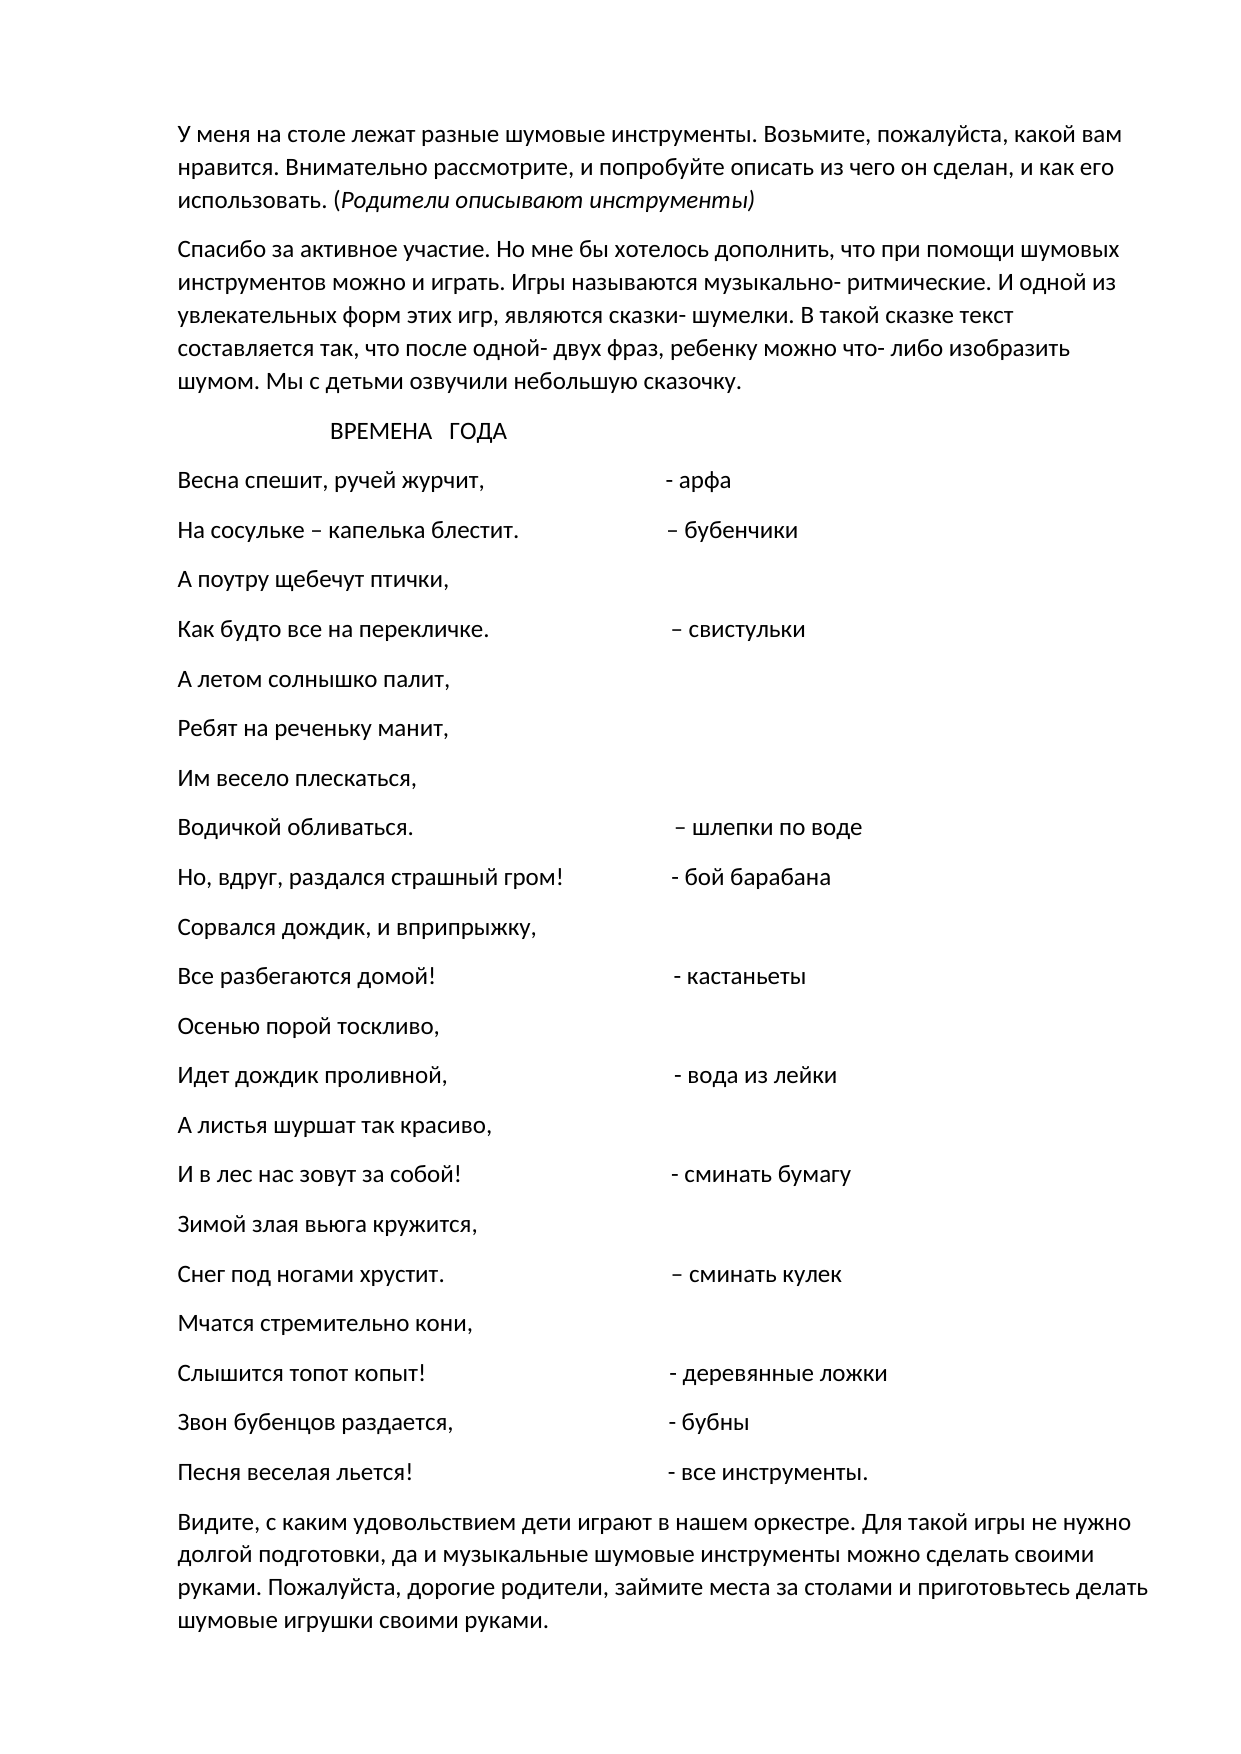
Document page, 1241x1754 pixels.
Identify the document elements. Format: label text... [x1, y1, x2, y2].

text Зимой злая вьюга кружится, [177, 1208, 1152, 1239]
text Слышится топот копыт! - деревянные ложки [177, 1357, 1152, 1387]
text Звон бубенцов раздается, - бубны [177, 1406, 1152, 1437]
text Им весело плескаться, [177, 762, 1152, 792]
text Все разбегаются домой! - кастаньеты [177, 960, 1152, 991]
text Как будто все на перекличке. – свистульки [177, 613, 1152, 644]
text На сосульке – капелька блестит. – бубенчики [177, 514, 1152, 544]
text Снег под ногами хрустит. – сминать кулек [177, 1258, 1152, 1288]
text ВРЕМЕНА ГОДА [177, 415, 1152, 445]
text Мчатся стремительно кони, [177, 1307, 1152, 1338]
text И в лес нас зовут за собой! - сминать бумагу [177, 1158, 1152, 1189]
text Спасибо за активное участие. Но мне бы хотелось дополнить, что при помощи шумовых инструментов можно и играть. Игры называются музыкально- ритмические. И одной из увлекательных форм этих игр, являются сказки- шумелки. В такой сказке текст составляется так, что после одной- двух фраз, ребенку можно что- либо изобразить шумом. Мы с детьми озвучили небольшую сказочку. [177, 233, 1152, 396]
text Ребят на реченьку манит, [177, 712, 1152, 743]
text Песня веселая льется! - все инструменты. [177, 1456, 1152, 1487]
text Осенью порой тоскливо, [177, 1010, 1152, 1040]
text А летом солнышко палит, [177, 663, 1152, 693]
text Идет дождик проливной, - вода из лейки [177, 1059, 1152, 1090]
text Сорвался дождик, и вприпрыжку, [177, 911, 1152, 941]
text У меня на столе лежат разные шумовые инструменты. Возьмите, пожалуйста, какой вам нравится. Внимательно рассмотрите, и попробуйте описать из чего он сделан, и как его использовать. (Родители описывают инструменты) [177, 118, 1152, 214]
text Водичкой обливаться. – шлепки по воде [177, 811, 1152, 842]
text Видите, с каким удовольствием дети играют в нашем оркестре. Для такой игры не нужно долгой подготовки, да и музыкальные шумовые инструменты можно сделать своими руками. Пожалуйста, дорогие родители, займите места за столами и приготовьтесь делать шумовые игрушки своими руками. [177, 1506, 1152, 1635]
text Весна спешит, ручей журчит, - арфа [177, 464, 1152, 495]
text Но, вдруг, раздался страшный гром! - бой барабана [177, 861, 1152, 892]
text А листья шуршат так красиво, [177, 1109, 1152, 1139]
text А поутру щебечут птички, [177, 563, 1152, 594]
